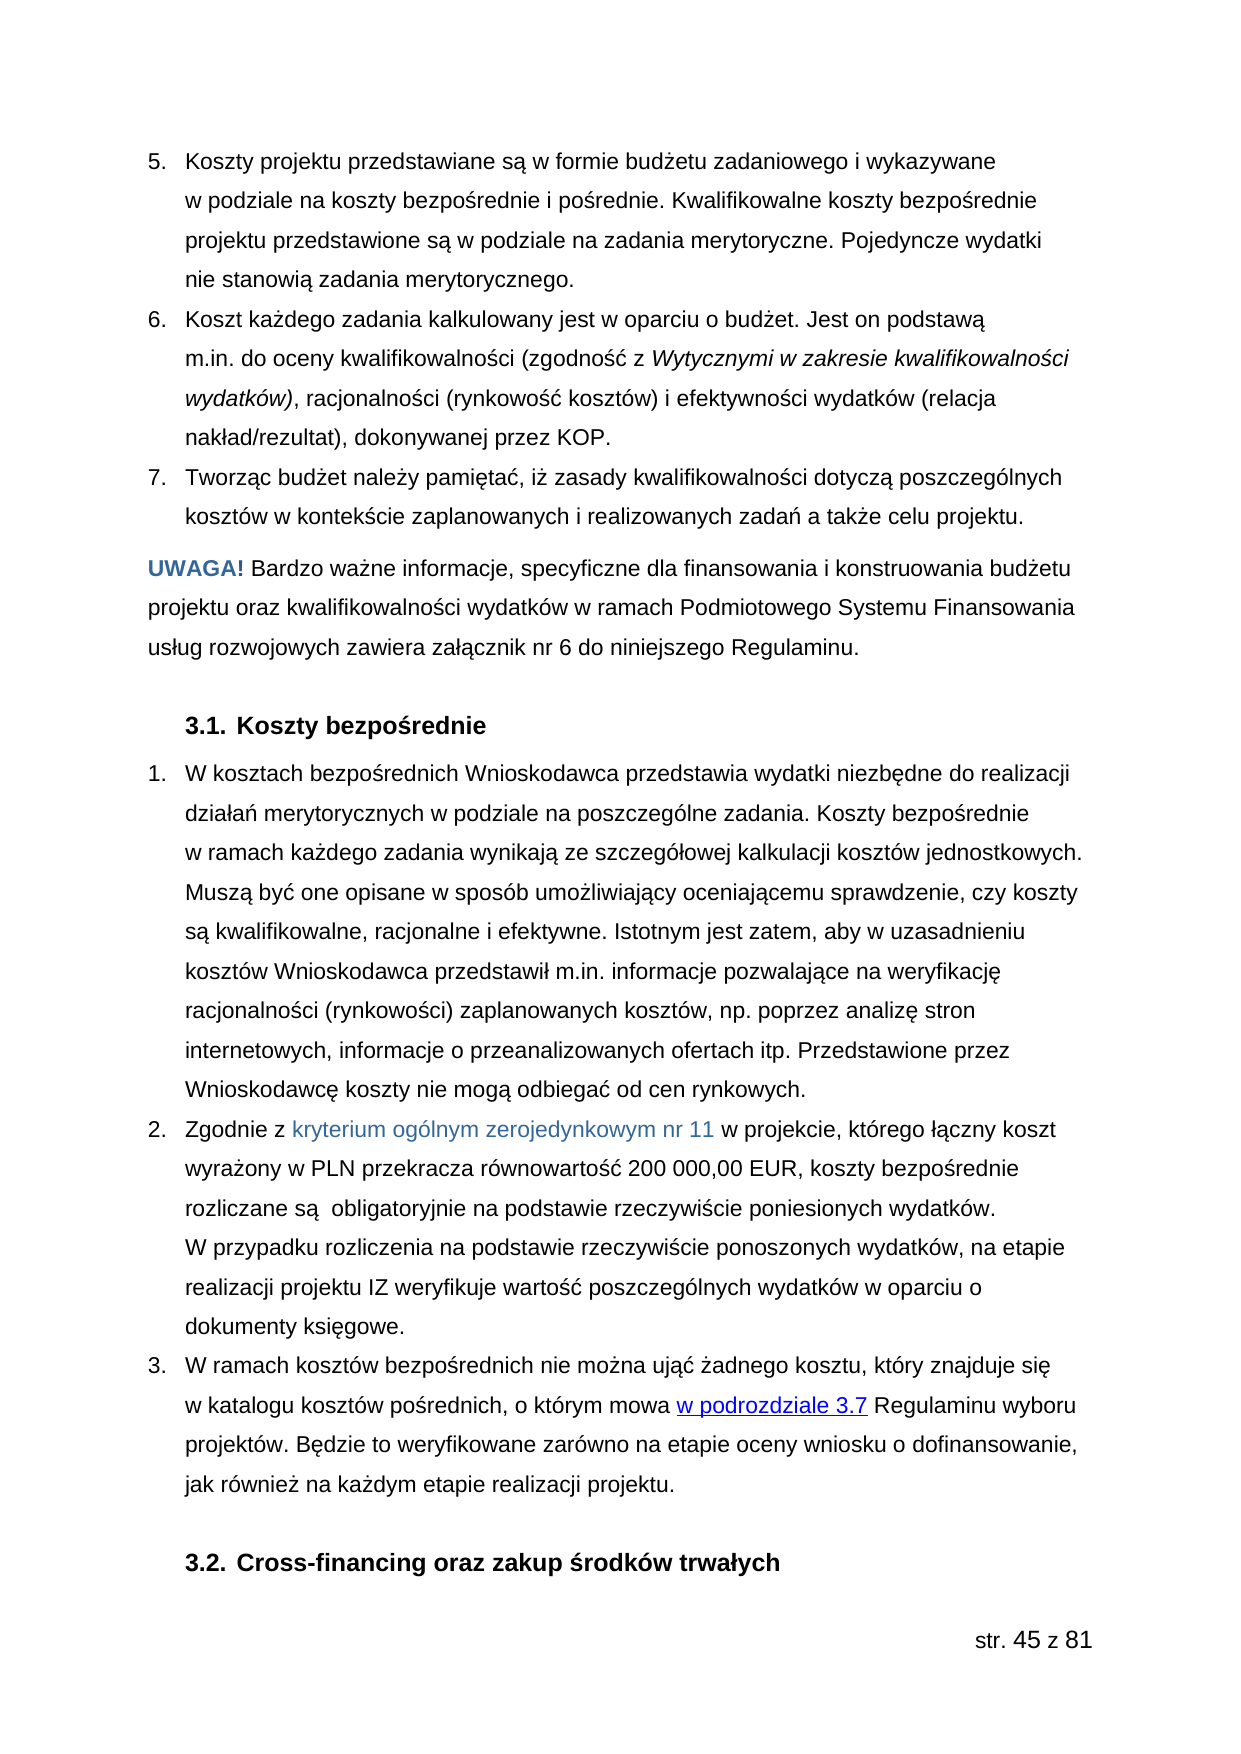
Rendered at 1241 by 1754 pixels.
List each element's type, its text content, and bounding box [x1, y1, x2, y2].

list Tworząc budżet należy pamiętać, iż zasady kwalifikowalności dotyczą poszczególnych kosztów w kontekście zaplanowanych i realizowanych zadań a także celu projektu. [148, 463, 1093, 529]
list Koszty projektu przedstawiane są w formie budżetu zadaniowego i wykazywane w podziale na koszty bezpośrednie i pośrednie. Kwalifikowalne koszty bezpośrednie projektu przedstawione są w podziale na zadania merytoryczne. Pojedyncze wydatki nie stanowią zadania merytorycznego. [148, 148, 1093, 292]
list Koszt każdego zadania kalkulowany jest w oparciu o budżet. Jest on podstawą m.in. do oceny kwalifikowalności (zgodność z Wytycznymi w zakresie kwalifikowalności wydatków), racjonalności (rynkowość kosztów) i efektywności wydatków (relacja nakład/rezultat), dokonywanej przez KOP. [148, 306, 1093, 450]
list Zgodnie z kryterium ogólnym zerojedynkowym nr 11 w projekcie, którego łączny koszt wyrażony w PLN przekracza równowartość 200 000,00 EUR, koszty bezpośrednie rozliczane są obligatoryjnie na podstawie rzeczywiście poniesionych wydatków. W przypadku rozliczenia na podstawie rzeczywiście ponoszonych wydatków, na etapie realizacji projektu IZ weryfikuje wartość poszczególnych wydatków w oparciu o dokumenty księgowe. [148, 1116, 1093, 1339]
text Koszty bezpośrednie [185, 711, 1093, 739]
list UWAGA! Bardzo ważne informacje, specyficzne dla finansowania i konstruowania budżetu projektu oraz kwalifikowalności wydatków w ramach Podmiotowego Systemu Finansowania usług rozwojowych zawiera załącznik nr 6 do niniejszego Regulaminu. [148, 555, 1093, 660]
list W ramach kosztów bezpośrednich nie można ująć żadnego kosztu, który znajduje się w katalogu kosztów pośrednich, o którym mowa w podrozdziale 3.7 Regulaminu wyboru projektów. Będzie to weryfikowane zarówno na etapie oceny wniosku o dofinansowanie, jak również na każdym etapie realizacji projektu. [148, 1352, 1093, 1497]
list W kosztach bezpośrednich Wnioskodawca przedstawia wydatki niezbędne do realizacji działań merytorycznych w podziale na poszczególne zadania. Koszty bezpośrednie w ramach każdego zadania wynikają ze szczegółowej kalkulacji kosztów jednostkowych. Muszą być one opisane w sposób umożliwiający oceniającemu sprawdzenie, czy koszty są kwalifikowalne, racjonalne i efektywne. Istotnym jest zatem, aby w uzasadnieniu kosztów Wnioskodawca przedstawił m.in. informacje pozwalające na weryfikację racjonalności (rynkowości) zaplanowanych kosztów, np. poprzez analizę stron internetowych, informacje o przeanalizowanych ofertach itp. Przedstawione przez Wnioskodawcę koszty nie mogą odbiegać od cen rynkowych. [148, 760, 1093, 1102]
text Cross-financing oraz zakup środków trwałych [185, 1548, 1093, 1577]
